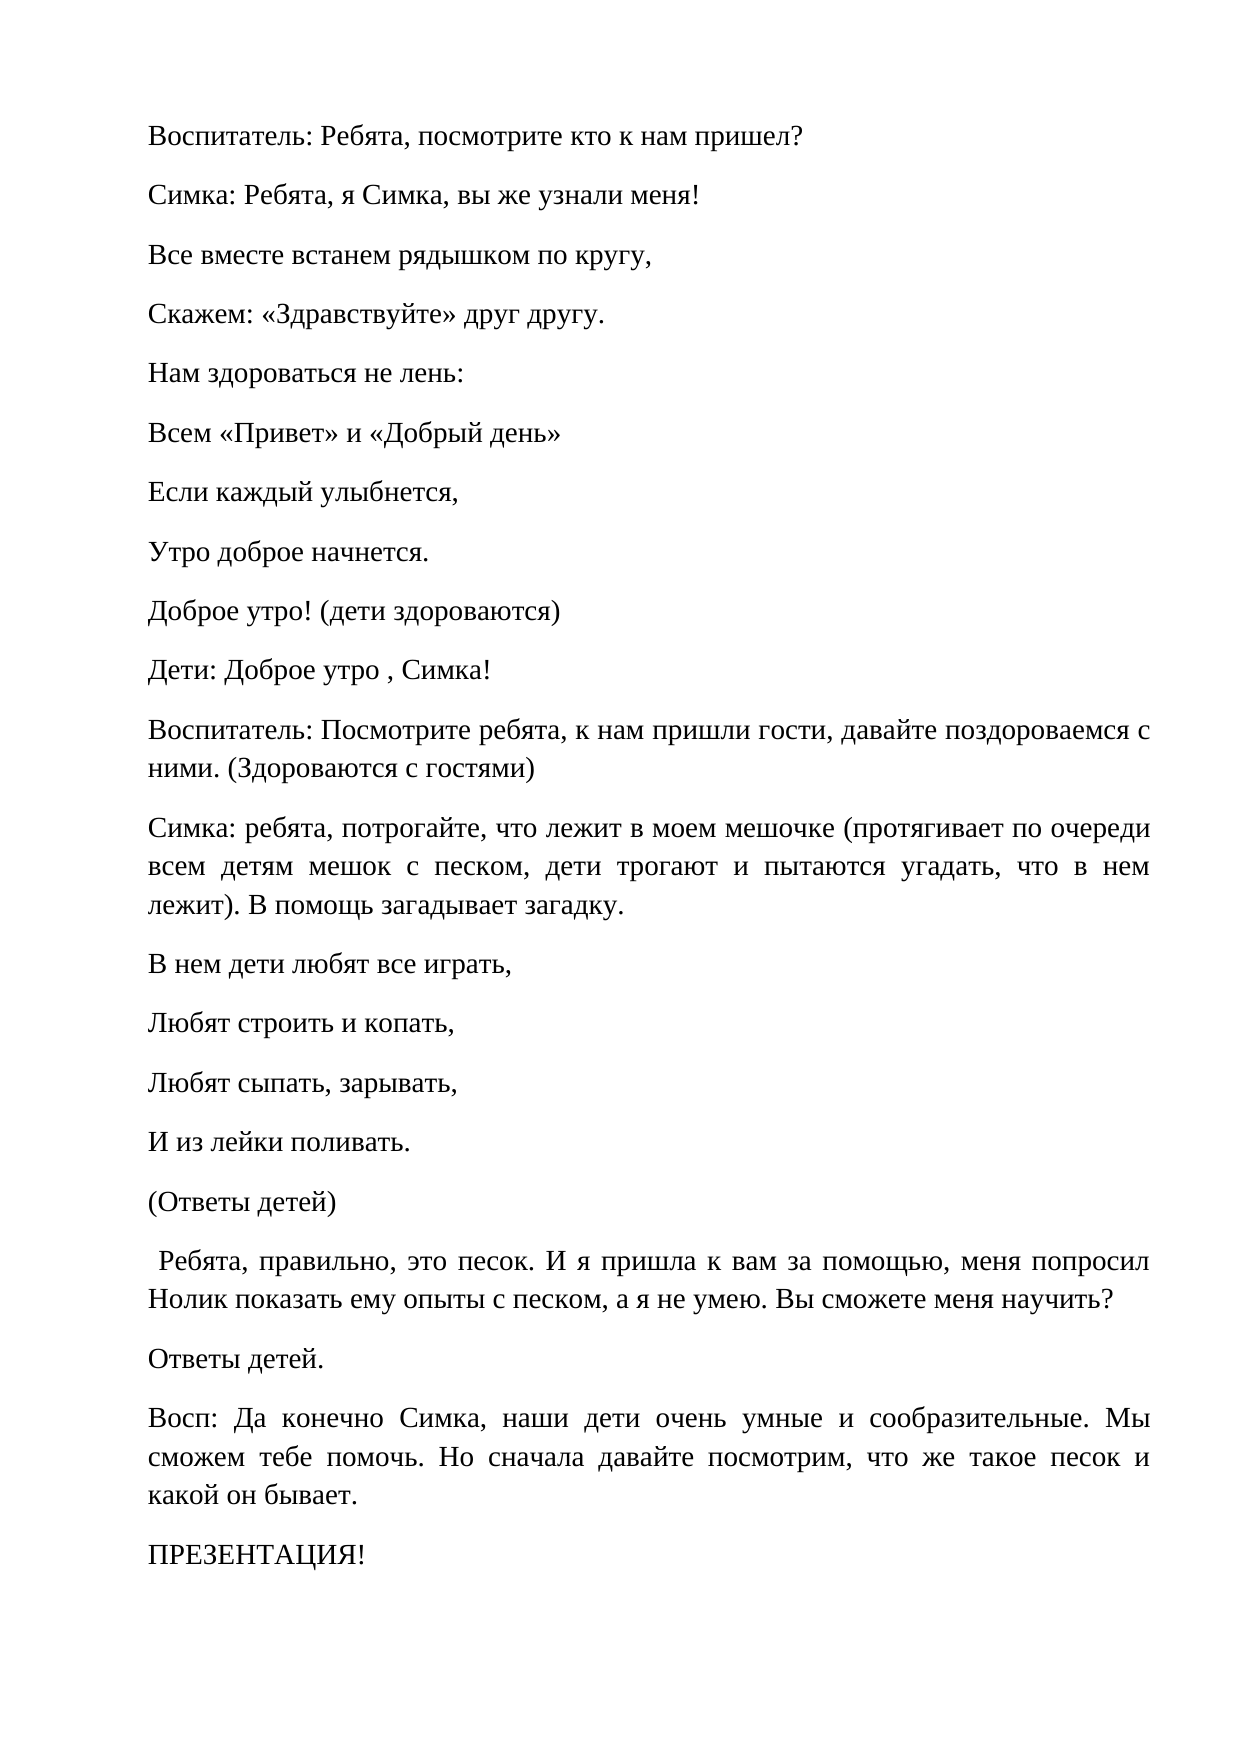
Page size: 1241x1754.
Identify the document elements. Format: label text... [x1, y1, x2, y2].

text Утро доброе начнется. [148, 534, 1152, 567]
text Всем «Привет» и «Добрый день» [148, 415, 1152, 448]
text Если каждый улыбнется, [148, 474, 1152, 508]
text Нам здороваться не лень: [148, 356, 1152, 389]
text В нем дети любят все играть, [148, 946, 1152, 980]
text Симка: Ребята, я Симка, вы же узнали меня! [148, 177, 1152, 211]
text Ответы детей. [148, 1341, 1152, 1374]
text Восп: Да конечно Симка, наши дети очень умные и сообразительные. Мы сможем тебе помочь. Но сначала давайте посмотрим, что же такое песок и какой он бывает. [148, 1400, 1152, 1511]
text Скажем: «Здравствуйте» друг другу. [148, 296, 1152, 330]
text Симка: ребята, потрогайте, что лежит в моем мешочке (протягивает по очереди всем детям мешок с песком, дети трогают и пытаются угадать, что в нем лежит). В помощь загадывает загадку. [148, 810, 1152, 920]
text Все вместе встанем рядышком по кругу, [148, 237, 1152, 270]
text Дети: Доброе утро , Симка! [148, 652, 1152, 686]
text Любят сыпать, зарывать, [148, 1065, 1152, 1098]
text Воспитатель: Ребята, посмотрите кто к нам пришел? [148, 118, 1152, 152]
text Любят строить и копать, [148, 1006, 1152, 1039]
text И из лейки поливать. [148, 1124, 1152, 1158]
text Воспитатель: Посмотрите ребята, к нам пришли гости, давайте поздороваемся с ними. (Здороваются с гостями) [148, 712, 1152, 784]
text Доброе утро! (дети здороваются) [148, 593, 1152, 627]
text ПРЕЗЕНТАЦИЯ! [148, 1537, 1152, 1570]
text (Ответы детей) [148, 1184, 1152, 1217]
text Ребята, правильно, это песок. И я пришла к вам за помощью, меня попросил Нолик показать ему опыты с песком, а я не умею. Вы сможете меня научить? [148, 1243, 1152, 1315]
